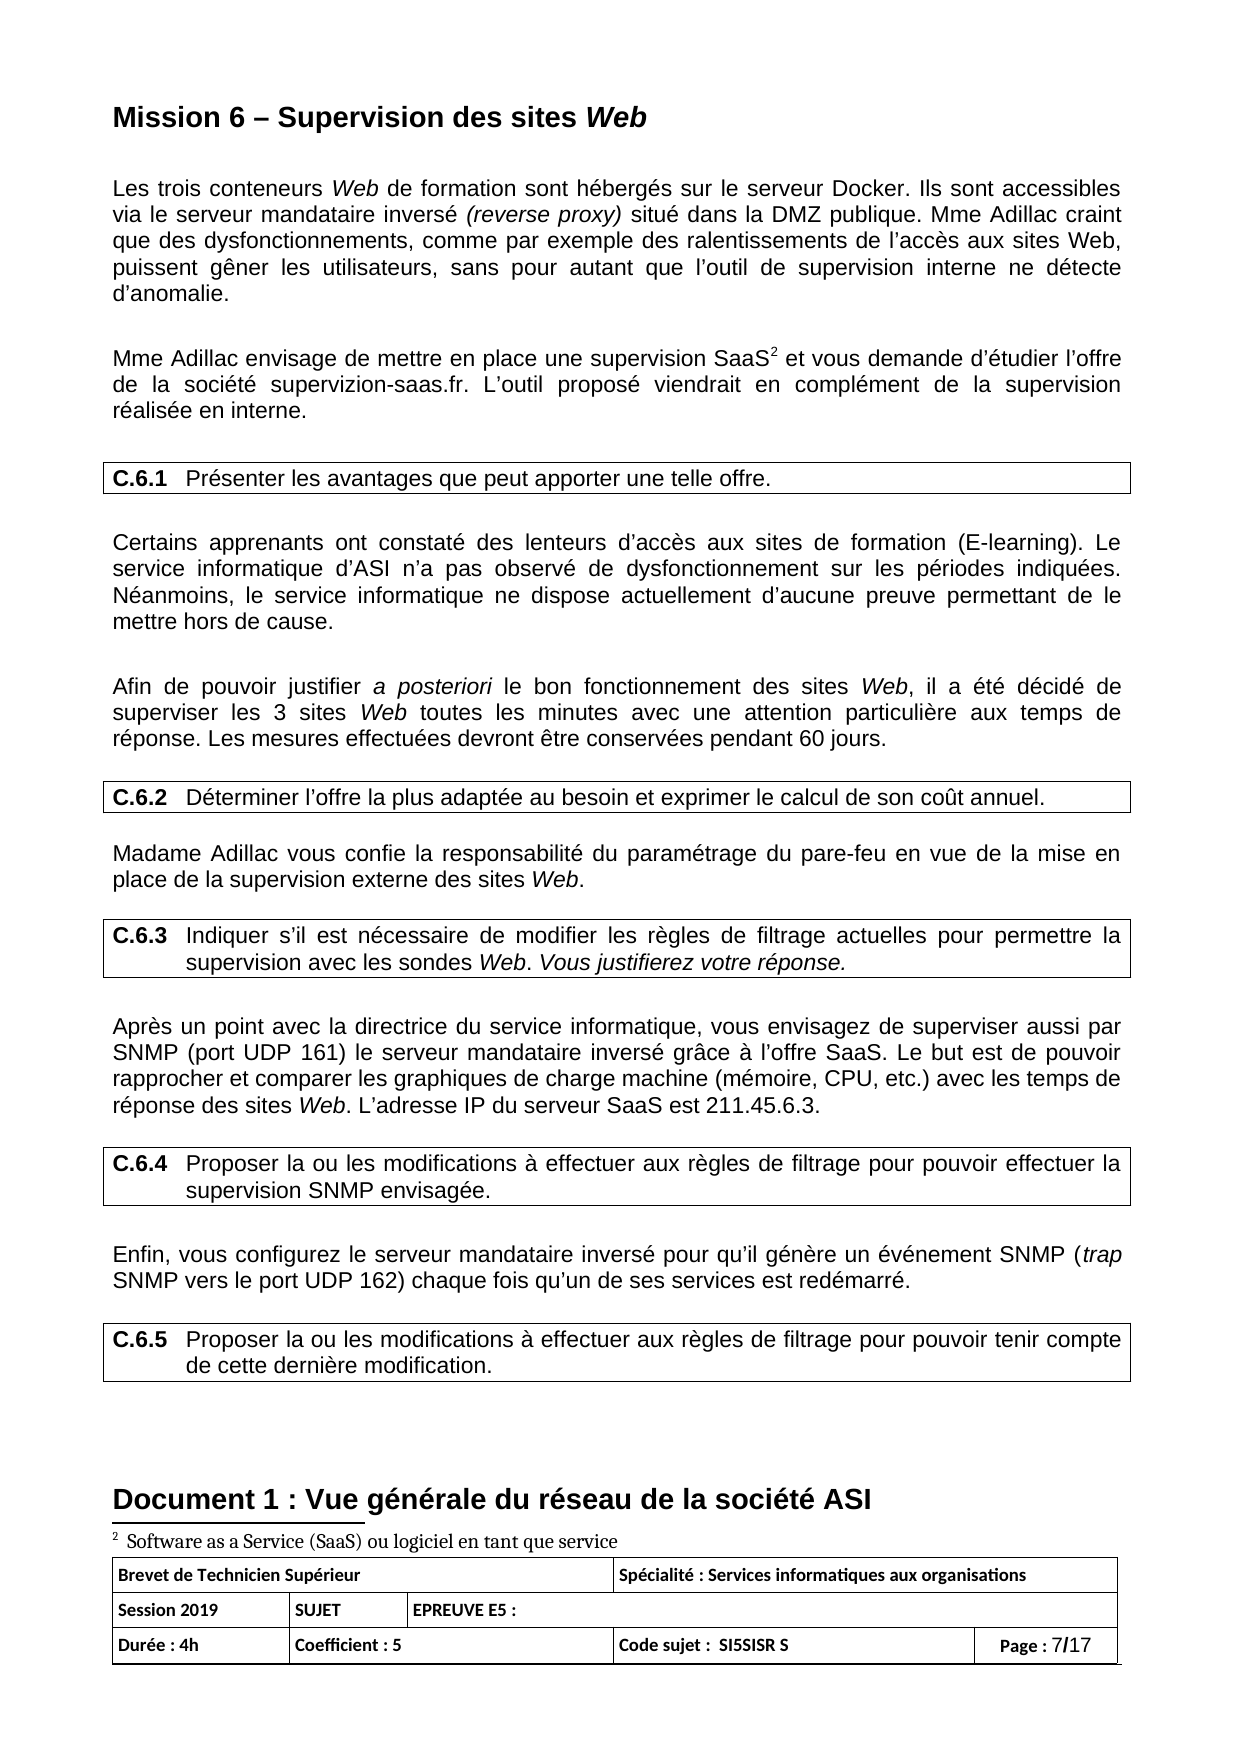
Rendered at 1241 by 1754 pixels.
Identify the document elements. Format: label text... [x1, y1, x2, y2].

subtitle Mission 6 – Supervision des sites Web [112, 100, 1122, 134]
text C.6.1 Présenter les avantages que peut apporter une telle offre. [104, 463, 1130, 493]
text Les trois conteneurs Web de formation sont hébergés sur le serveur Docker. Ils sont accessibles via le serveur mandataire inversé (reverse proxy) situé dans la DMZ publique. Mme Adillac craint que des dysfonctionnements, comme par exemple des ralentissements de l’accès aux sites Web, puissent gêner les utilisateurs, sans pour autant que l’outil de supervision interne ne détecte d’anomalie. [112, 174, 1122, 306]
text C.6.2 Déterminer l’offre la plus adaptée au besoin et exprimer le calcul de son coût annuel. [104, 782, 1130, 812]
text Document 1 : Vue générale du réseau de la société ASI [112, 1482, 1122, 1516]
text Afin de pouvoir justifier a posteriori le bon fonctionnement des sites Web, il a été décidé de superviser les 3 sites Web toutes les minutes avec une attention particulière aux temps de réponse. Les mesures effectuées devront être conservées pendant 60 jours. [112, 673, 1122, 752]
text Madame Adillac vous confie la responsabilité du paramétrage du pare-feu en vue de la mise en place de la supervision externe des sites Web. [112, 840, 1122, 893]
text Mme Adillac envisage de mettre en place une supervision SaaS et vous demande d’étudier l’offre de la société supervizion-saas.fr. L’outil proposé viendrait en complément de la supervision réalisée en interne. [112, 344, 1122, 423]
text Certains apprenants ont constaté des lenteurs d’accès aux sites de formation (E-learning). Le service informatique d’ASI n’a pas observé de dysfonctionnement sur les périodes indiquées. Néanmoins, le service informatique ne dispose actuellement d’aucune preuve permettant de le mettre hors de cause. [112, 529, 1122, 634]
text Enfin, vous configurez le serveur mandataire inversé pour qu’il génère un événement SNMP (trap SNMP vers le port UDP 162) chaque fois qu’un de ses services est redémarré. [112, 1241, 1122, 1293]
text C.6.4 Proposer la ou les modifications à effectuer aux règles de filtrage pour pouvoir effectuer la supervision SNMP envisagée. [104, 1148, 1130, 1205]
text C.6.3 Indiquer s’il est nécessaire de modifier les règles de filtrage actuelles pour permettre la supervision avec les sondes Web. Vous justifierez votre réponse. [104, 920, 1130, 977]
text C.6.5 Proposer la ou les modifications à effectuer aux règles de filtrage pour pouvoir tenir compte de cette dernière modification. [104, 1324, 1130, 1381]
text Après un point avec la directrice du service informatique, vous envisagez de superviser aussi par SNMP (port UDP 161) le serveur mandataire inversé grâce à l’offre SaaS. Le but est de pouvoir rapprocher et comparer les graphiques de charge machine (mémoire, CPU, etc.) avec les temps de réponse des sites Web. L’adresse IP du serveur SaaS est 211.45.6.3. [112, 1013, 1122, 1118]
